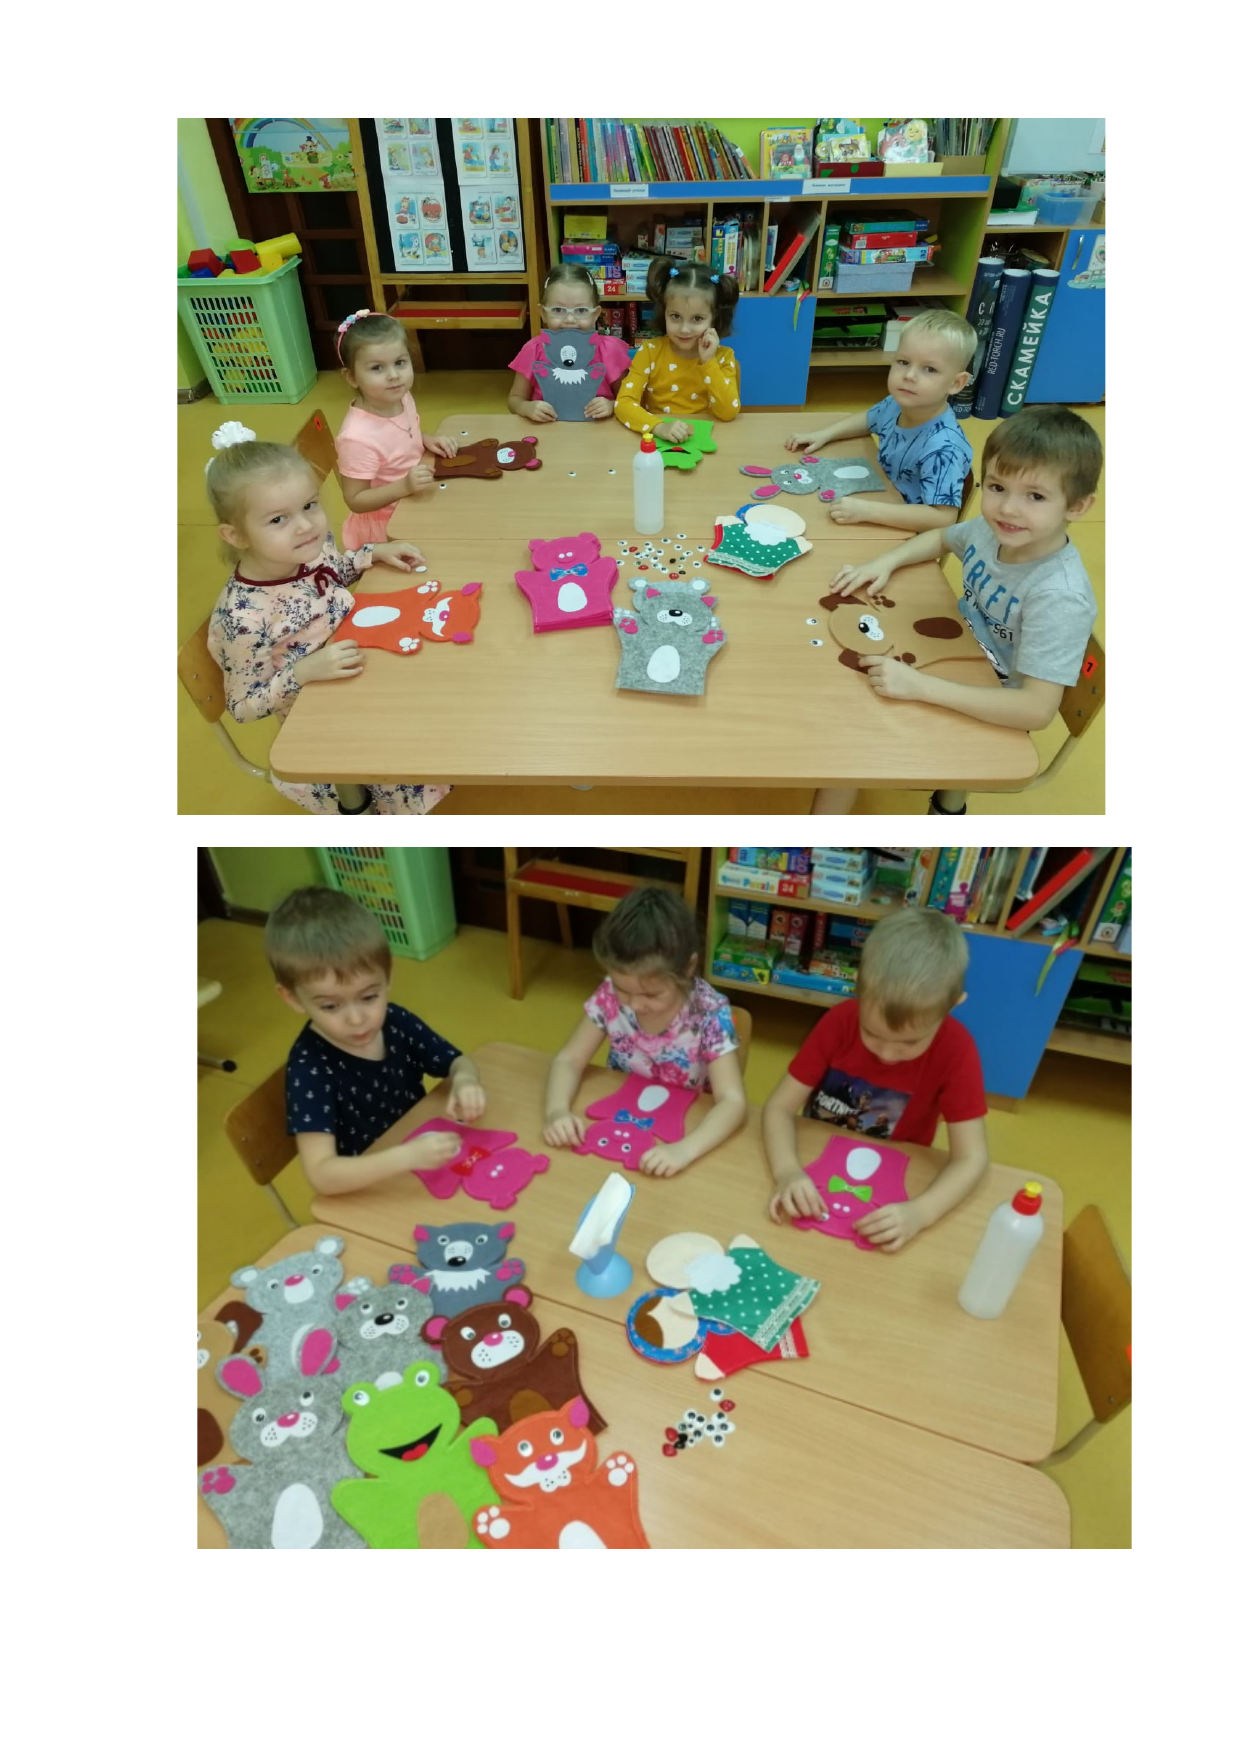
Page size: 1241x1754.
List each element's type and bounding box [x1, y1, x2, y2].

picture [197, 847, 1132, 1549]
picture [177, 118, 1106, 815]
